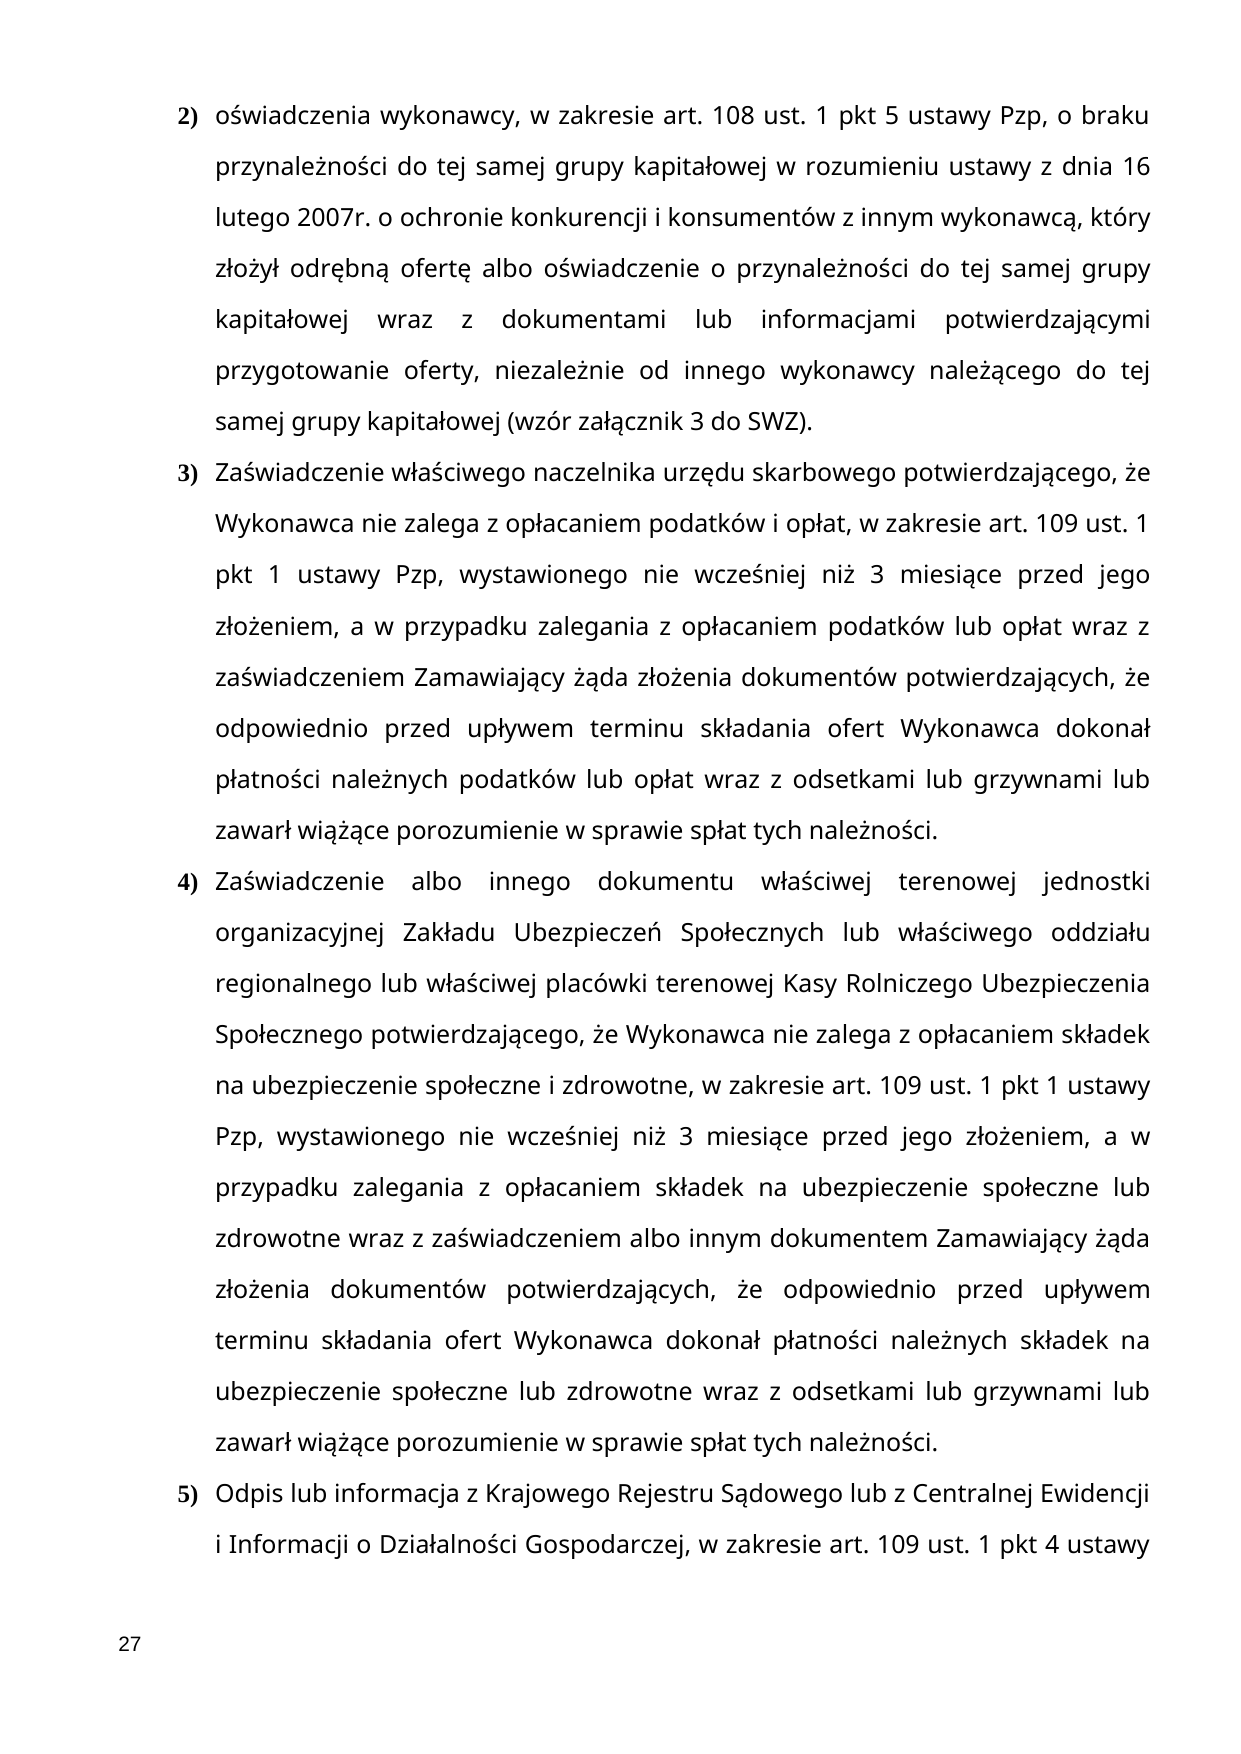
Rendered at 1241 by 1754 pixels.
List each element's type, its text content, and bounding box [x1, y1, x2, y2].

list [177, 1476, 1152, 1561]
list Zaświadczenie albo innego dokumentu właściwej terenowej jednostki organizacyjnej Zakładu Ubezpieczeń Społecznych lub właściwego oddziału regionalnego lub właściwej placówki terenowej Kasy Rolniczego Ubezpieczenia Społecznego potwierdzającego, że Wykonawca nie zalega z opłacaniem składek na ubezpieczenie społeczne i zdrowotne, w zakresie art. 109 ust. 1 pkt 1 ustawy Pzp, wystawionego nie wcześniej niż 3 miesiące przed jego złożeniem, a w przypadku zalegania z opłacaniem składek na ubezpieczenie społeczne lub zdrowotne wraz z zaświadczeniem albo innym dokumentem Zamawiający żąda złożenia dokumentów potwierdzających, że odpowiednio przed upływem terminu składania ofert Wykonawca dokonał płatności należnych składek na ubezpieczenie społeczne lub zdrowotne wraz z odsetkami lub grzywnami lub zawarł wiążące porozumienie w sprawie spłat tych należności. [177, 863, 1152, 1459]
list oświadczenia wykonawcy, w zakresie art. 108 ust. 1 pkt 5 ustawy Pzp, o braku przynależności do tej samej grupy kapitałowej w rozumieniu ustawy z dnia 16 lutego 2007r. o ochronie konkurencji i konsumentów z innym wykonawcą, który złożył odrębną ofertę albo oświadczenie o przynależności do tej samej grupy kapitałowej wraz z dokumentami lub informacjami potwierdzającymi przygotowanie oferty, niezależnie od innego wykonawcy należącego do tej samej grupy kapitałowej (wzór załącznik 3 do SWZ). [177, 98, 1152, 438]
list Zaświadczenie właściwego naczelnika urzędu skarbowego potwierdzającego, że Wykonawca nie zalega z opłacaniem podatków i opłat, w zakresie art. 109 ust. 1 pkt 1 ustawy Pzp, wystawionego nie wcześniej niż 3 miesiące przed jego złożeniem, a w przypadku zalegania z opłacaniem podatków lub opłat wraz z zaświadczeniem Zamawiający żąda złożenia dokumentów potwierdzających, że odpowiednio przed upływem terminu składania ofert Wykonawca dokonał płatności należnych podatków lub opłat wraz z odsetkami lub grzywnami lub zawarł wiążące porozumienie w sprawie spłat tych należności. [177, 455, 1152, 846]
